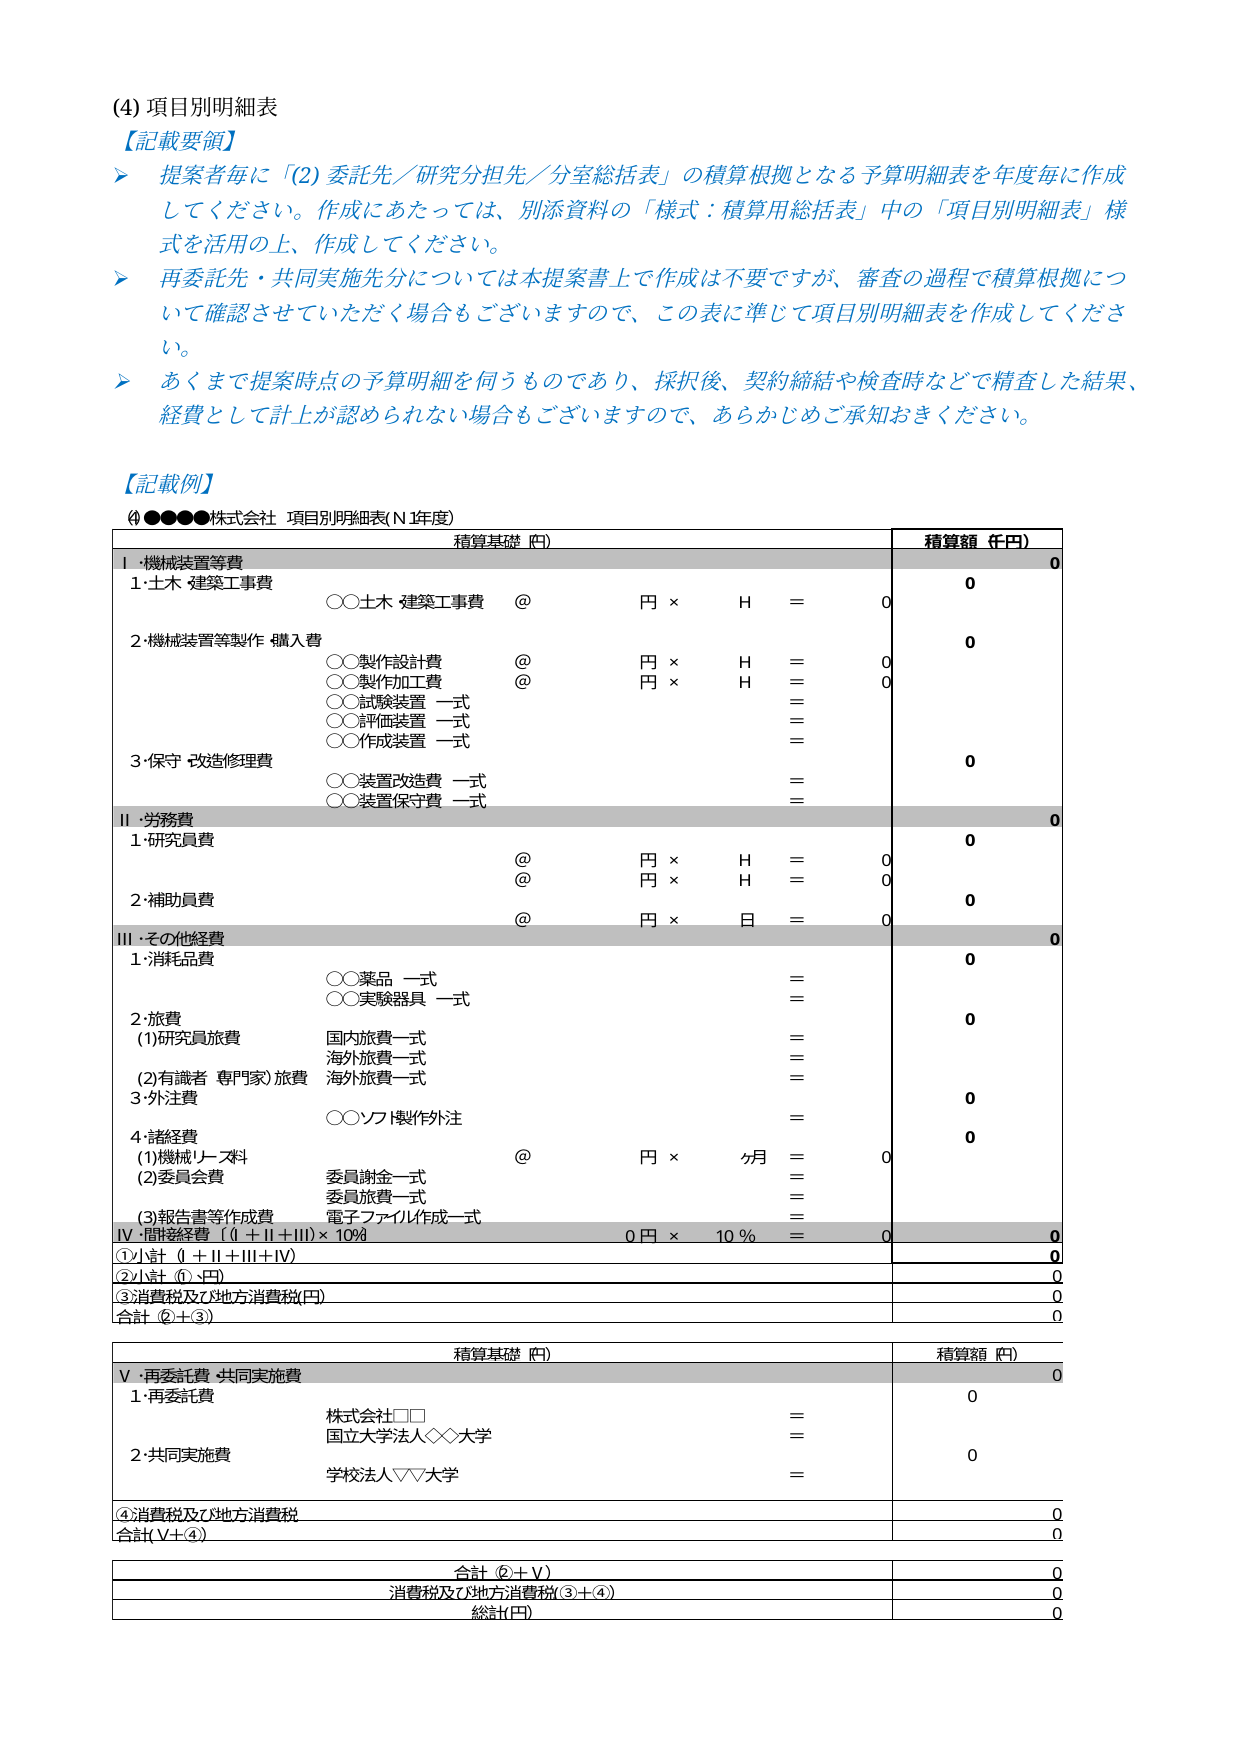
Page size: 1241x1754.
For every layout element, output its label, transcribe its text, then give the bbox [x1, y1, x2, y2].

text 【記載要領】 [112, 123, 1128, 157]
list 提案者毎に「(2) 委託先／研究分担先／分室総括表」の積算根拠となる予算明細表を年度毎に作成してください。作成にあたっては、別添資料の「様式：積算用総括表」中の「項目別明細表」様式を活用の上、作成してください。 [112, 157, 1128, 260]
text (4) 項目別明細表 [112, 89, 1128, 123]
list あくまで提案時点の予算明細を伺うものであり、採択後、契約締結や検査時などで精査した結果、経費として計上が認められない場合もございますので、あらかじめご承知おきください。 [112, 363, 1128, 431]
list 再委託先・共同実施先分については本提案書上で作成は不要ですが、審査の過程で積算根拠について確認させていただく場合もございますので、この表に準じて項目別明細表を作成してください。 [112, 260, 1128, 363]
text 【記載例】 [112, 466, 1128, 500]
